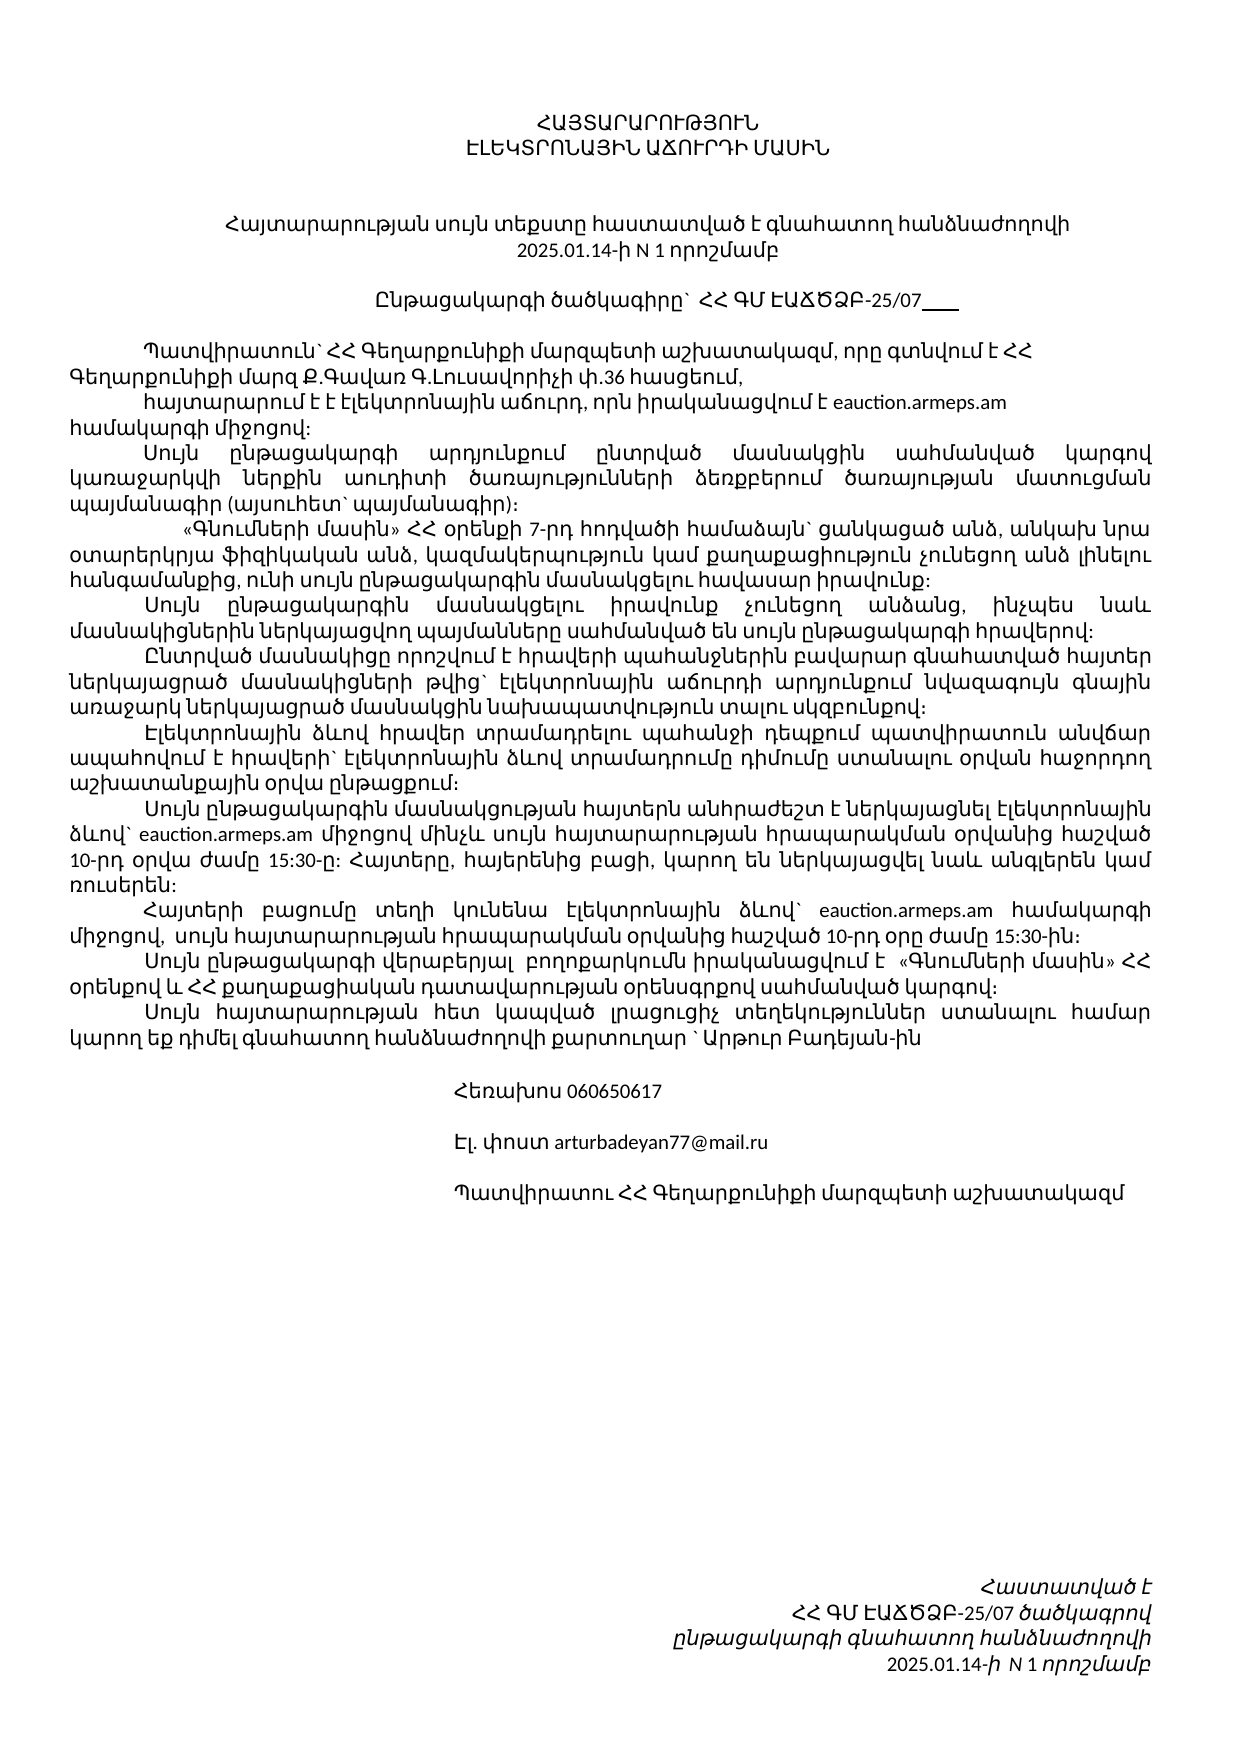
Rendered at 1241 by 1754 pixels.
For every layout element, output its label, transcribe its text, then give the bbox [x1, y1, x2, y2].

text Սույն ընթացակարգի վերաբերյալ բողոքարկումն իրականացվում է «Գնումների մասին» ՀՀ օրենքով և ՀՀ քաղաքացիական դատավարության օրենսգրքով սահմանված կարգով։ [69, 948, 1152, 999]
text Պատվիրատուն` ՀՀ Գեղարքունիքի մարզպետի աշխատակազմ, որը գտնվում է ՀՀ Գեղարքունիքի մարզ Ք.Գավառ Գ.Լուսավորիչի փ.36 հասցեում, [69, 338, 1152, 389]
text Հայտարարության սույն տեքստը հաստատված է գնահատող հանձնաժողովի [69, 211, 1152, 237]
text Հայտերի բացումը տեղի կունենա էլեկտրոնային ձևով` eauction.armeps.am համակարգի միջոցով, սույն հայտարարության հրապարակման օրվանից հաշված 10-րդ օրը ժամը 15:30-ին։ [69, 898, 1152, 948]
text Պատվիրատու ՀՀ Գեղարքունիքի մարզպետի աշխատակազմ [69, 1180, 1152, 1206]
text ԷԼԵԿՏՐՈՆԱՅԻՆ ԱՃՈՒՐԴԻ ՄԱՍԻՆ [69, 135, 1152, 161]
text ընթացակարգի գնահատող հանձնաժողովի [69, 1625, 1152, 1651]
text Սույն ընթացակարգին մասնակցության հայտերն անհրաժեշտ է ներկայացնել էլեկտրոնային ձևով` eauction.armeps.am միջոցով մինչև սույն հայտարարության հրապարակման օրվանից հաշված 10-րդ օրվա ժամը 15:30-ը: Հայտերը, հայերենից բացի, կարող են ներկայացվել նաև անգլերեն կամ ռուսերեն: [69, 796, 1152, 898]
text Հեռախոս 060650617 [69, 1078, 1152, 1104]
text Սույն հայտարարության հետ կապված լրացուցիչ տեղեկություններ ստանալու համար կարող եք դիմել գնահատող հանձնաժողովի քարտուղար ` Արթուր Բադեյան-ին [69, 999, 1152, 1050]
text ՀՀ ԳՄ ԷԱՃԾՁԲ-25/07 ծածկագրով [69, 1600, 1152, 1625]
text Ընտրված մասնակիցը որոշվում է հրավերի պահանջներին բավարար գնահատված հայտեր ներկայացրած մասնակիցների թվից` էլեկտրոնային աճուրդի արդյունքում նվազագույն գնային առաջարկ ներկայացրած մասնակցին նախապատվություն տալու սկզբունքով։ [69, 643, 1152, 720]
text 2025.01.14 -ի N 1 որոշմամբ [69, 1651, 1152, 1676]
text հայտարարում է է էլեկտրոնային աճուրդ, որն իրականացվում է eauction.armeps.am համակարգի միջոցով: [69, 389, 1152, 440]
text Սույն ընթացակարգին մասնակցելու իրավունք չունեցող անձանց, ինչպես նաև մասնակիցներին ներկայացվող պայմանները սահմանված են սույն ընթացակարգի հրավերով: [69, 593, 1152, 643]
text ՀԱՅՏԱՐԱՐՈՒԹՅՈՒՆ [69, 110, 1152, 135]
text «Գնումների մասին» ՀՀ օրենքի 7-րդ հոդվածի համաձայն` ցանկացած անձ, անկախ նրա օտարերկրյա ֆիզիկական անձ, կազմակերպություն կամ քաղաքացիություն չունեցող անձ լինելու հանգամանքից, ունի սույն ընթացակարգին մասնակցելու հավասար իրավունք: [69, 516, 1152, 593]
text Էլ. փոստ arturbadeyan77@mail.ru [69, 1129, 1152, 1155]
text Էլեկտրոնային ձևով հրավեր տրամադրելու պահանջի դեպքում պատվիրատուն անվճար ապահովում է հրավերի` էլեկտրոնային ձևով տրամադրումը դիմումը ստանալու օրվան հաջորդող աշխատանքային օրվա ընթացքում։ [69, 720, 1152, 796]
text 2025.01.14 -ի N 1 որոշմամբ [69, 237, 1152, 262]
text Ընթացակարգի ծածկագիրը` ՀՀ ԳՄ ԷԱՃԾՁԲ-25/07 [69, 288, 1152, 313]
text Հաստատված է [69, 1574, 1152, 1600]
text Սույն ընթացակարգի արդյունքում ընտրված մասնակցին սահմանված կարգով կառաջարկվի ներքին աուդիտի ծառայությունների ձեռքբերում ծառայության մատուցման պայմանագիր (այսուհետ` պայմանագիր)։ [69, 440, 1152, 516]
